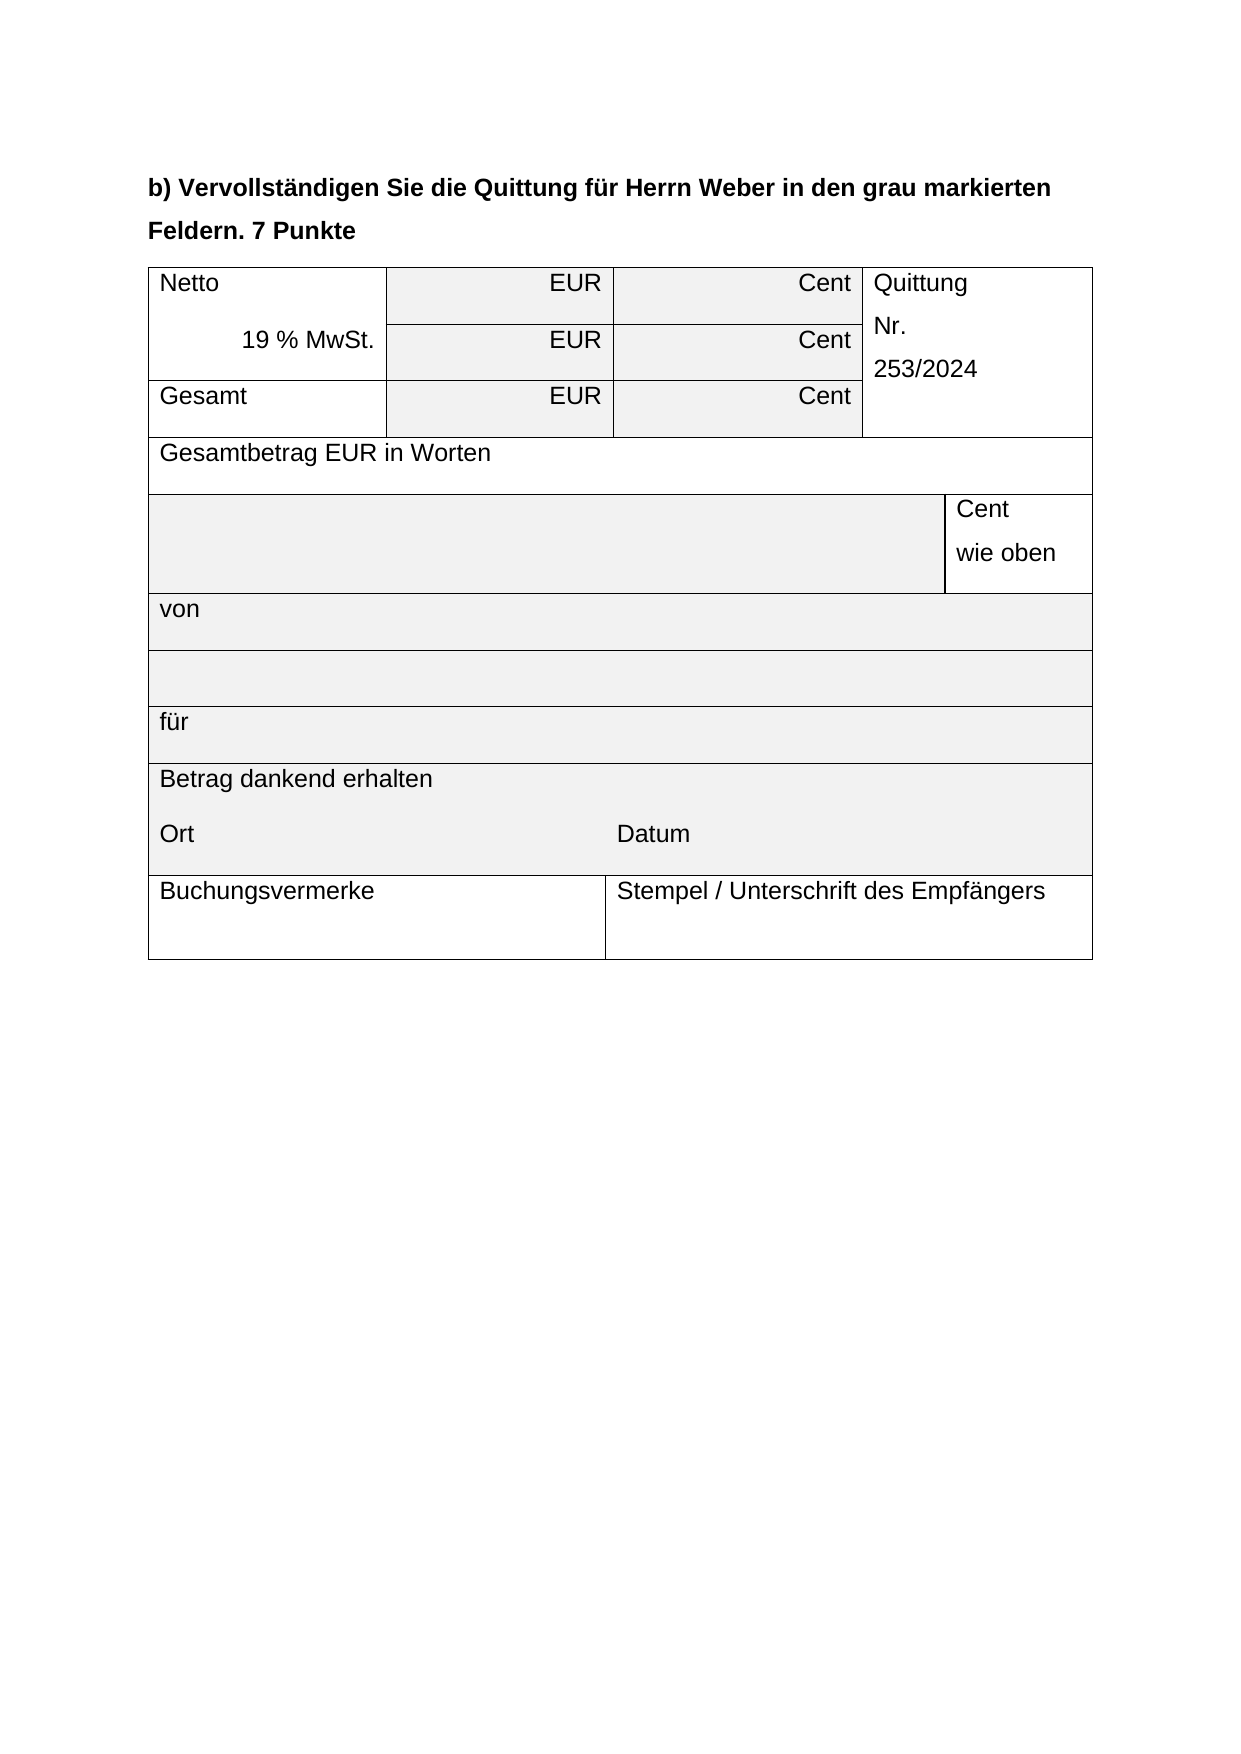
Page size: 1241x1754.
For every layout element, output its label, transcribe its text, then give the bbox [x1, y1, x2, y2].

table_cell Datum [605, 819, 1092, 875]
subtitle b) Vervollständigen Sie die Quittung für Herrn Weber in den grau markierten Feldern. 7 Punkte [148, 173, 1093, 244]
table_header EUR [387, 268, 613, 324]
table_cell [149, 495, 944, 593]
table_header Netto [149, 268, 386, 324]
table_header Quittung Nr. 253/2024 [863, 268, 1092, 437]
table_cell EUR [387, 381, 613, 437]
table_cell Cent wie oben [946, 495, 1092, 593]
table_cell Buchungsvermerke [149, 876, 605, 959]
table_cell [149, 651, 1092, 706]
table_cell Gesamt [149, 381, 386, 437]
table_cell Ort [149, 819, 605, 875]
table_cell Cent [614, 325, 862, 380]
table_cell 19 % MwSt. [149, 324, 386, 380]
table_cell EUR [387, 325, 613, 380]
table_cell Gesamtbetrag EUR in Worten [149, 438, 1092, 493]
table_cell Stempel / Unterschrift des Empfängers [606, 876, 1092, 959]
table_cell von [149, 594, 1092, 650]
table_cell für [149, 707, 1092, 763]
table_cell Betrag dankend erhalten [149, 764, 1092, 819]
table_header Cent [614, 268, 862, 324]
table_cell Cent [614, 381, 862, 437]
